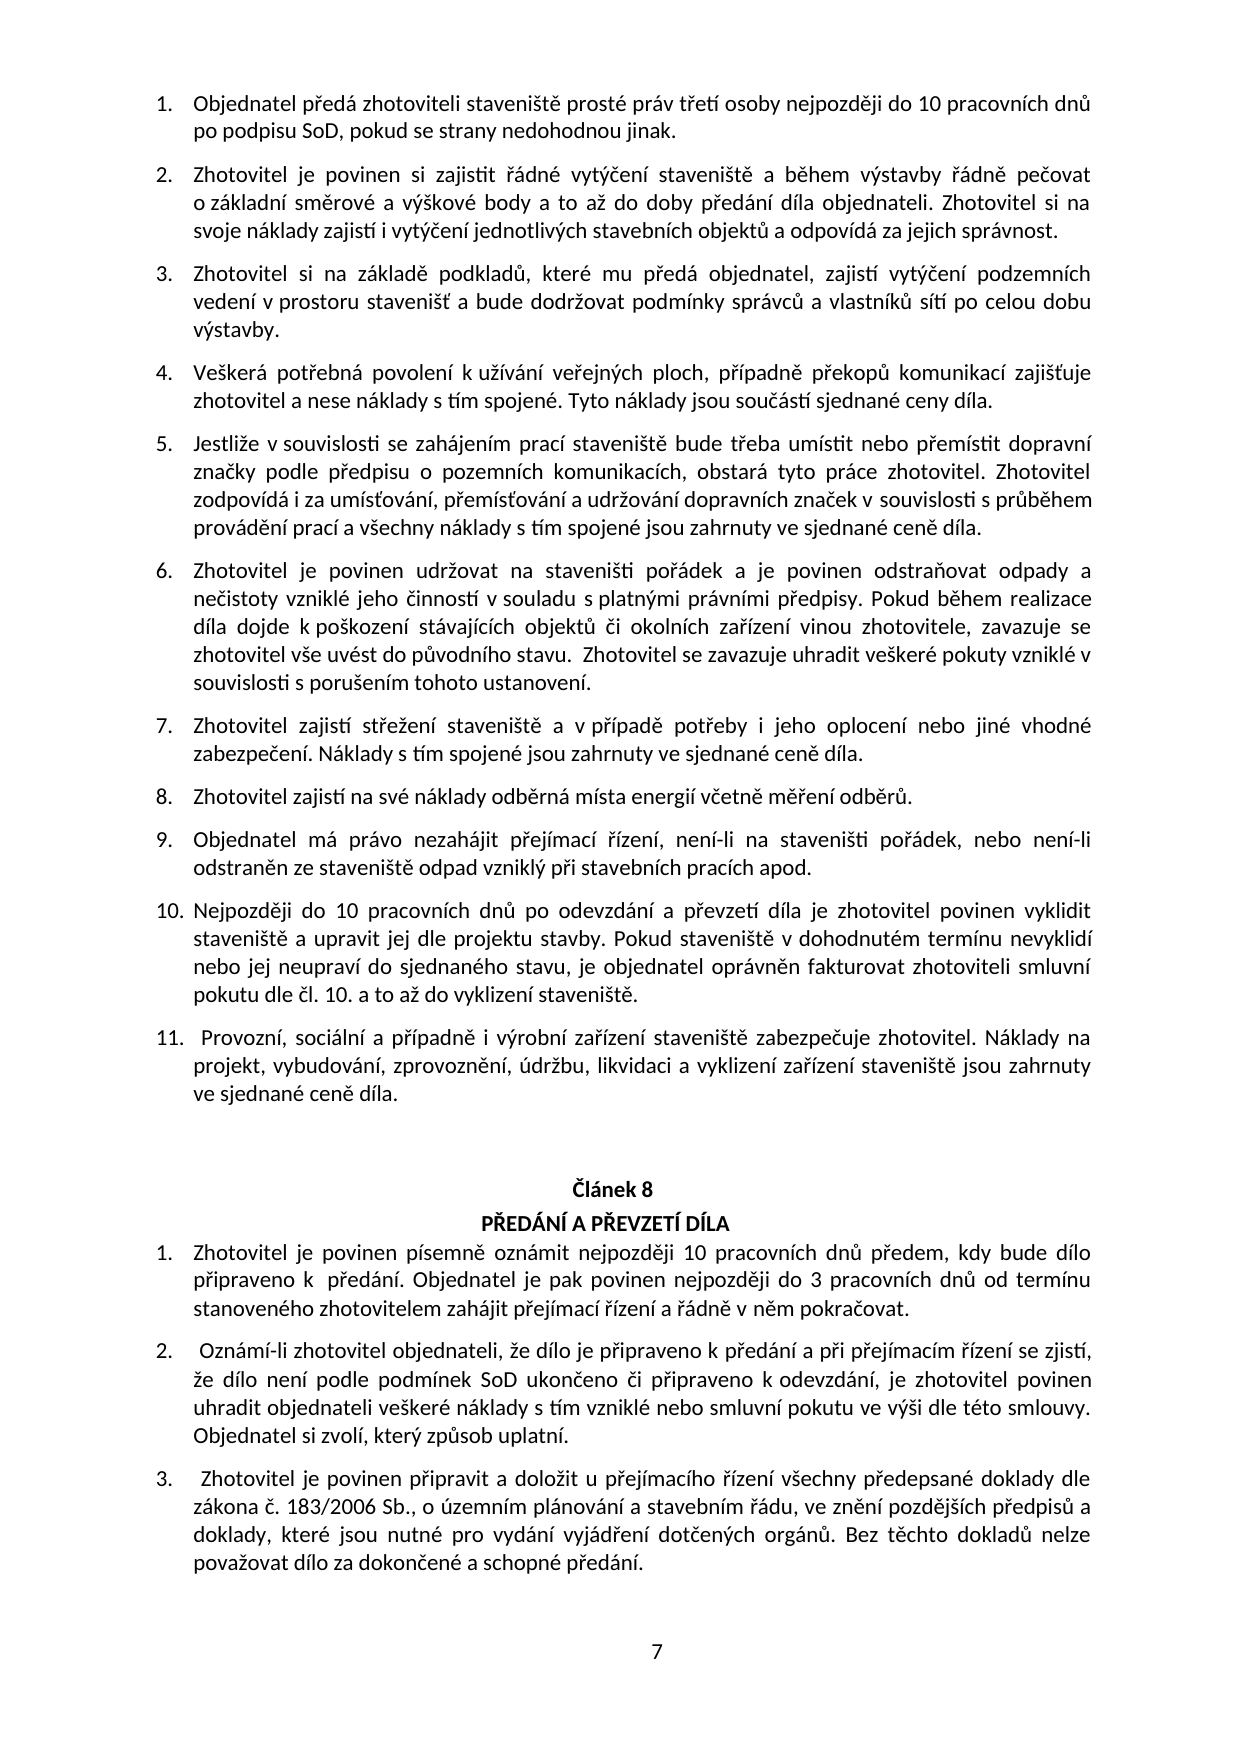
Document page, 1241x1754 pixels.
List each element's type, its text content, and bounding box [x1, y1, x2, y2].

list Zhotovitel si na základě podkladů, které mu předá objednatel, zajistí vytýčení podzemních vedení v prostoru stavenišť a bude dodržovat podmínky správců a vlastníků sítí po celou dobu výstavby. [156, 259, 1093, 343]
text Předání a převzetí díla [118, 1209, 1093, 1238]
list Oznámí-li zhotovitel objednateli, že dílo je připraveno k předání a při přejímacím řízení se zjistí, že dílo není podle podmínek SoD ukončeno či připraveno k odevzdání, je zhotovitel povinen uhradit objednateli veškeré náklady s tím vzniklé nebo smluvní pokutu ve výši dle této smlouvy. Objednatel si zvolí, který způsob uplatní. [156, 1337, 1093, 1449]
list Objednatel má právo nezahájit přejímací řízení, není-li na staveništi pořádek, nebo není-li odstraněn ze staveniště odpad vzniklý při stavebních pracích apod. [156, 825, 1093, 881]
subtitle Článek 8 [133, 1175, 1093, 1203]
list Jestliže v souvislosti se zahájením prací staveniště bude třeba umístit nebo přemístit dopravní značky podle předpisu o pozemních komunikacích, obstará tyto práce zhotovitel. Zhotovitel zodpovídá i za umísťování, přemísťování a udržování dopravních značek v souvislosti s průběhem provádění prací a všechny náklady s tím spojené jsou zahrnuty ve sjednané ceně díla. [156, 429, 1093, 541]
list Zhotovitel je povinen si zajistit řádné vytýčení staveniště a během výstavby řádně pečovat o základní směrové a výškové body a to až do doby předání díla objednateli. Zhotovitel si na svoje náklady zajistí i vytýčení jednotlivých stavebních objektů a odpovídá za jejich správnost. [156, 160, 1093, 244]
list Nejpozději do 10 pracovních dnů po odevzdání a převzetí díla je zhotovitel povinen vyklidit staveniště a upravit jej dle projektu stavby. Pokud staveniště v dohodnutém termínu nevyklidí nebo jej neupraví do sjednaného stavu, je objednatel oprávněn fakturovat zhotoviteli smluvní pokutu dle čl. 10. a to až do vyklizení staveniště. [156, 896, 1093, 1008]
list Zhotovitel je povinen připravit a doložit u přejímacího řízení všechny předepsané doklady dle zákona č. 183/2006 Sb., o územním plánování a stavebním řádu, ve znění pozdějších předpisů a doklady, které jsou nutné pro vydání vyjádření dotčených orgánů. Bez těchto dokladů nelze považovat dílo za dokončené a schopné předání. [156, 1464, 1093, 1576]
list Veškerá potřebná povolení k užívání veřejných ploch, případně překopů komunikací zajišťuje zhotovitel a nese náklady s tím spojené. Tyto náklady jsou součástí sjednané ceny díla. [156, 358, 1093, 414]
list Provozní, sociální a případně i výrobní zařízení staveniště zabezpečuje zhotovitel. Náklady na projekt, vybudování, zprovoznění, údržbu, likvidaci a vyklizení zařízení staveniště jsou zahrnuty ve sjednané ceně díla. [156, 1023, 1093, 1107]
list Zhotovitel zajistí na své náklady odběrná místa energií včetně měření odběrů. [156, 782, 1093, 810]
list Objednatel předá zhotoviteli staveniště prosté práv třetí osoby nejpozději do 10 pracovních dnů po podpisu SoD, pokud se strany nedohodnou jinak. [156, 89, 1093, 145]
list Zhotovitel zajistí střežení staveniště a v případě potřeby i jeho oplocení nebo jiné vhodné zabezpečení. Náklady s tím spojené jsou zahrnuty ve sjednané ceně díla. [156, 711, 1093, 767]
list Zhotovitel je povinen písemně oznámit nejpozději 10 pracovních dnů předem, kdy bude dílo připraveno k předání. Objednatel je pak povinen nejpozději do 3 pracovních dnů od termínu stanoveného zhotovitelem zahájit přejímací řízení a řádně v něm pokračovat. [156, 1238, 1093, 1322]
list Zhotovitel je povinen udržovat na staveništi pořádek a je povinen odstraňovat odpady a nečistoty vzniklé jeho činností v souladu s platnými právními předpisy. Pokud během realizace díla dojde k poškození stávajících objektů či okolních zařízení vinou zhotovitele, zavazuje se zhotovitel vše uvést do původního stavu. Zhotovitel se zavazuje uhradit veškeré pokuty vzniklé v souvislosti s porušením tohoto ustanovení. [156, 556, 1093, 696]
